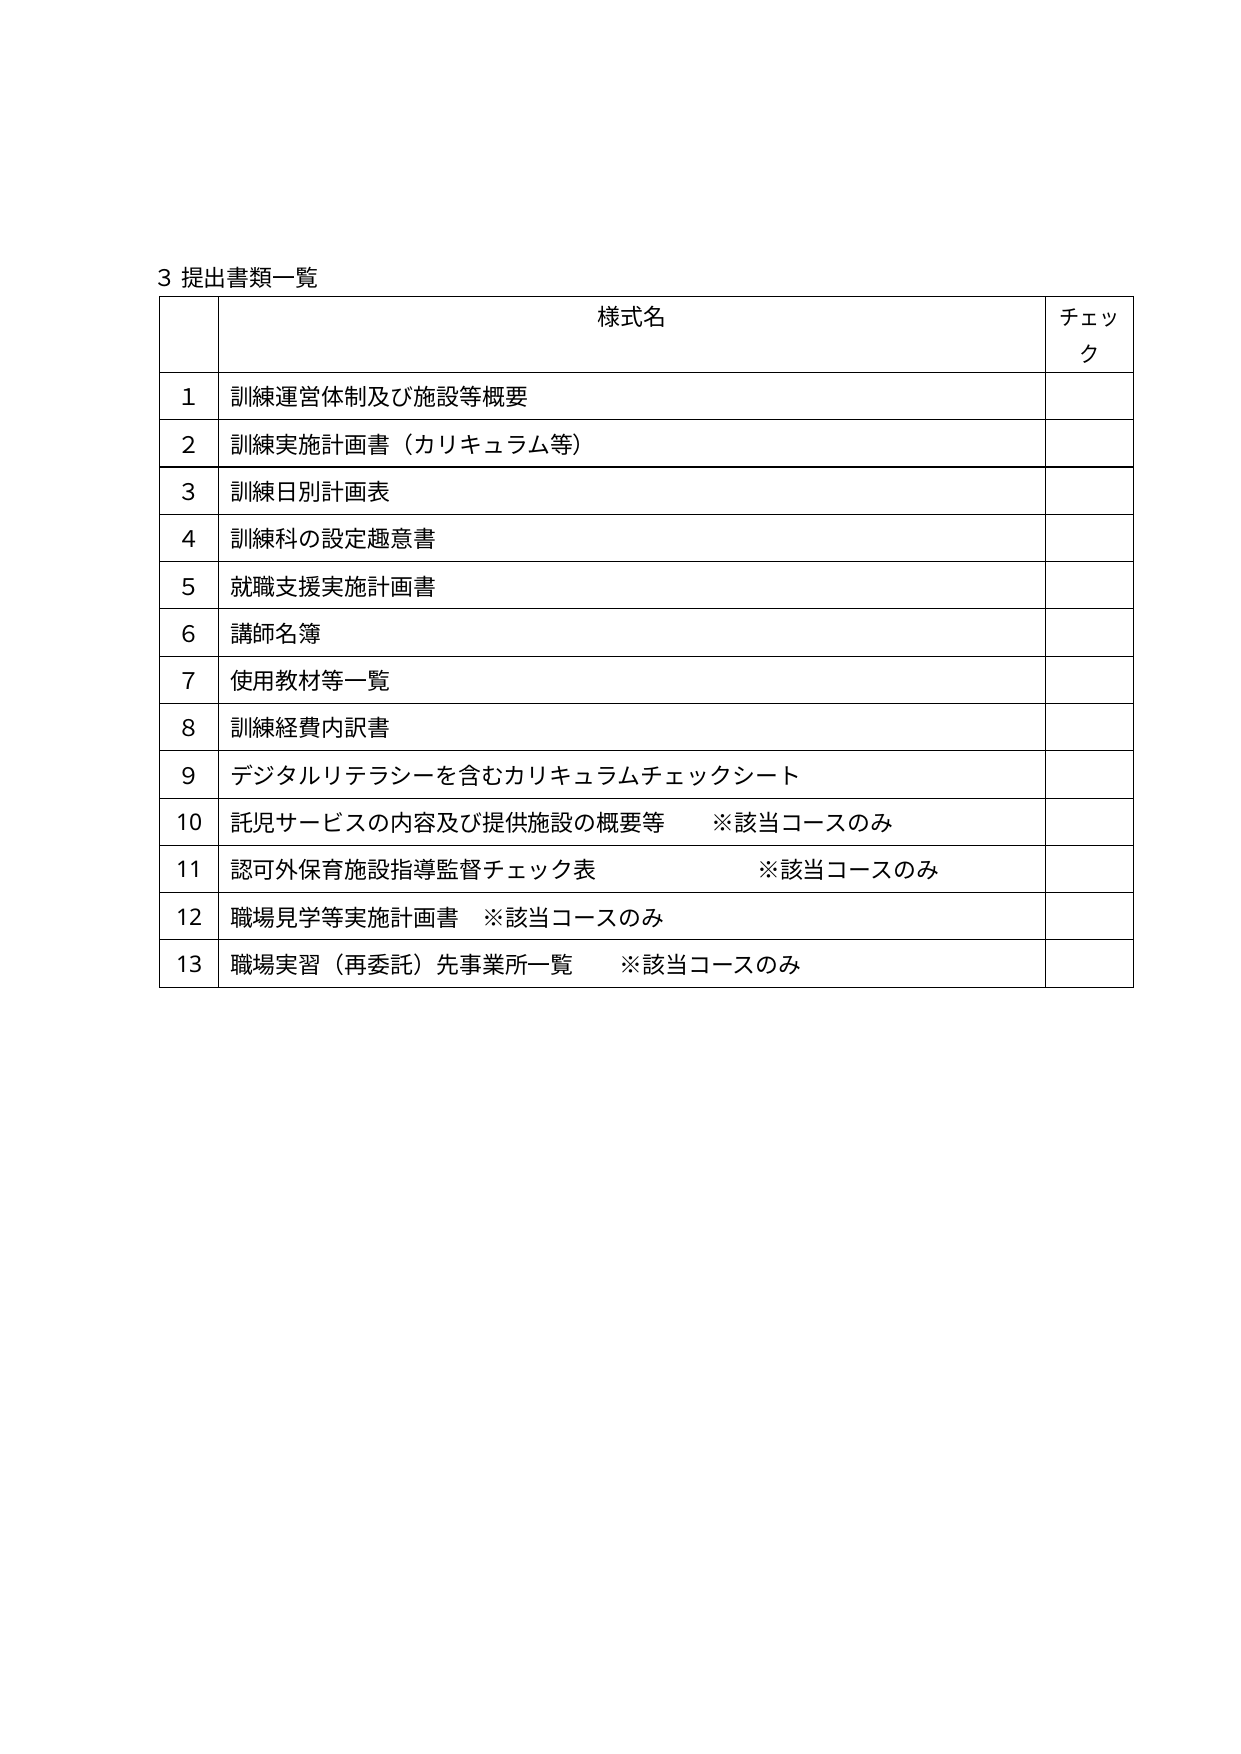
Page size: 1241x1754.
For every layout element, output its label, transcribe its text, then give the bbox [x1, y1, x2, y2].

table_cell ２ [160, 420, 218, 466]
table_header [160, 297, 218, 372]
table_cell 訓練日別計画表 [219, 468, 1045, 514]
table_cell 12 [160, 893, 218, 939]
table_cell 訓練実施計画書（カリキュラム等） [219, 420, 1045, 466]
table_cell [1046, 799, 1133, 845]
table_cell [1046, 420, 1133, 466]
table_cell 13 [160, 940, 218, 987]
table_cell 職場実習（再委託）先事業所一覧 ※該当コースのみ [219, 940, 1045, 987]
table_cell [1046, 515, 1133, 561]
table_cell ３ [160, 468, 218, 514]
table_cell [1046, 704, 1133, 750]
table_cell 使用教材等一覧 [219, 657, 1045, 703]
table_cell [1046, 657, 1133, 703]
table_cell 11 [160, 846, 218, 892]
table_cell 訓練科の設定趣意書 [219, 515, 1045, 561]
table_cell [1046, 751, 1133, 797]
table_header チェック [1046, 297, 1133, 372]
table_cell ４ [160, 515, 218, 561]
table_cell 認可外保育施設指導監督チェック表 ※該当コースのみ [219, 846, 1045, 892]
table_cell 訓練運営体制及び施設等概要 [219, 373, 1045, 419]
table_cell ７ [160, 657, 218, 703]
text ３ 提出書類一覧 [130, 258, 1134, 296]
table_cell [1046, 846, 1133, 892]
table_cell [1046, 373, 1133, 419]
table_cell 訓練経費内訳書 [219, 704, 1045, 750]
table_cell 10 [160, 799, 218, 845]
table_cell ８ [160, 704, 218, 750]
table_cell [1046, 468, 1133, 514]
table_cell デジタルリテラシーを含むカリキュラムチェックシート [219, 751, 1045, 797]
table_cell [1046, 893, 1133, 939]
table_header 様式名 [219, 297, 1045, 372]
table_cell [1046, 609, 1133, 656]
table_cell 託児サービスの内容及び提供施設の概要等 ※該当コースのみ [219, 799, 1045, 845]
table_cell ６ [160, 609, 218, 656]
table_cell [1046, 562, 1133, 608]
table_cell 職場見学等実施計画書 ※該当コースのみ [219, 893, 1045, 939]
table_cell ５ [160, 562, 218, 608]
table_cell １ [160, 373, 218, 419]
table_cell ９ [160, 751, 218, 797]
table_cell 講師名簿 [219, 609, 1045, 656]
table_cell [1046, 940, 1133, 987]
table_cell 就職支援実施計画書 [219, 562, 1045, 608]
